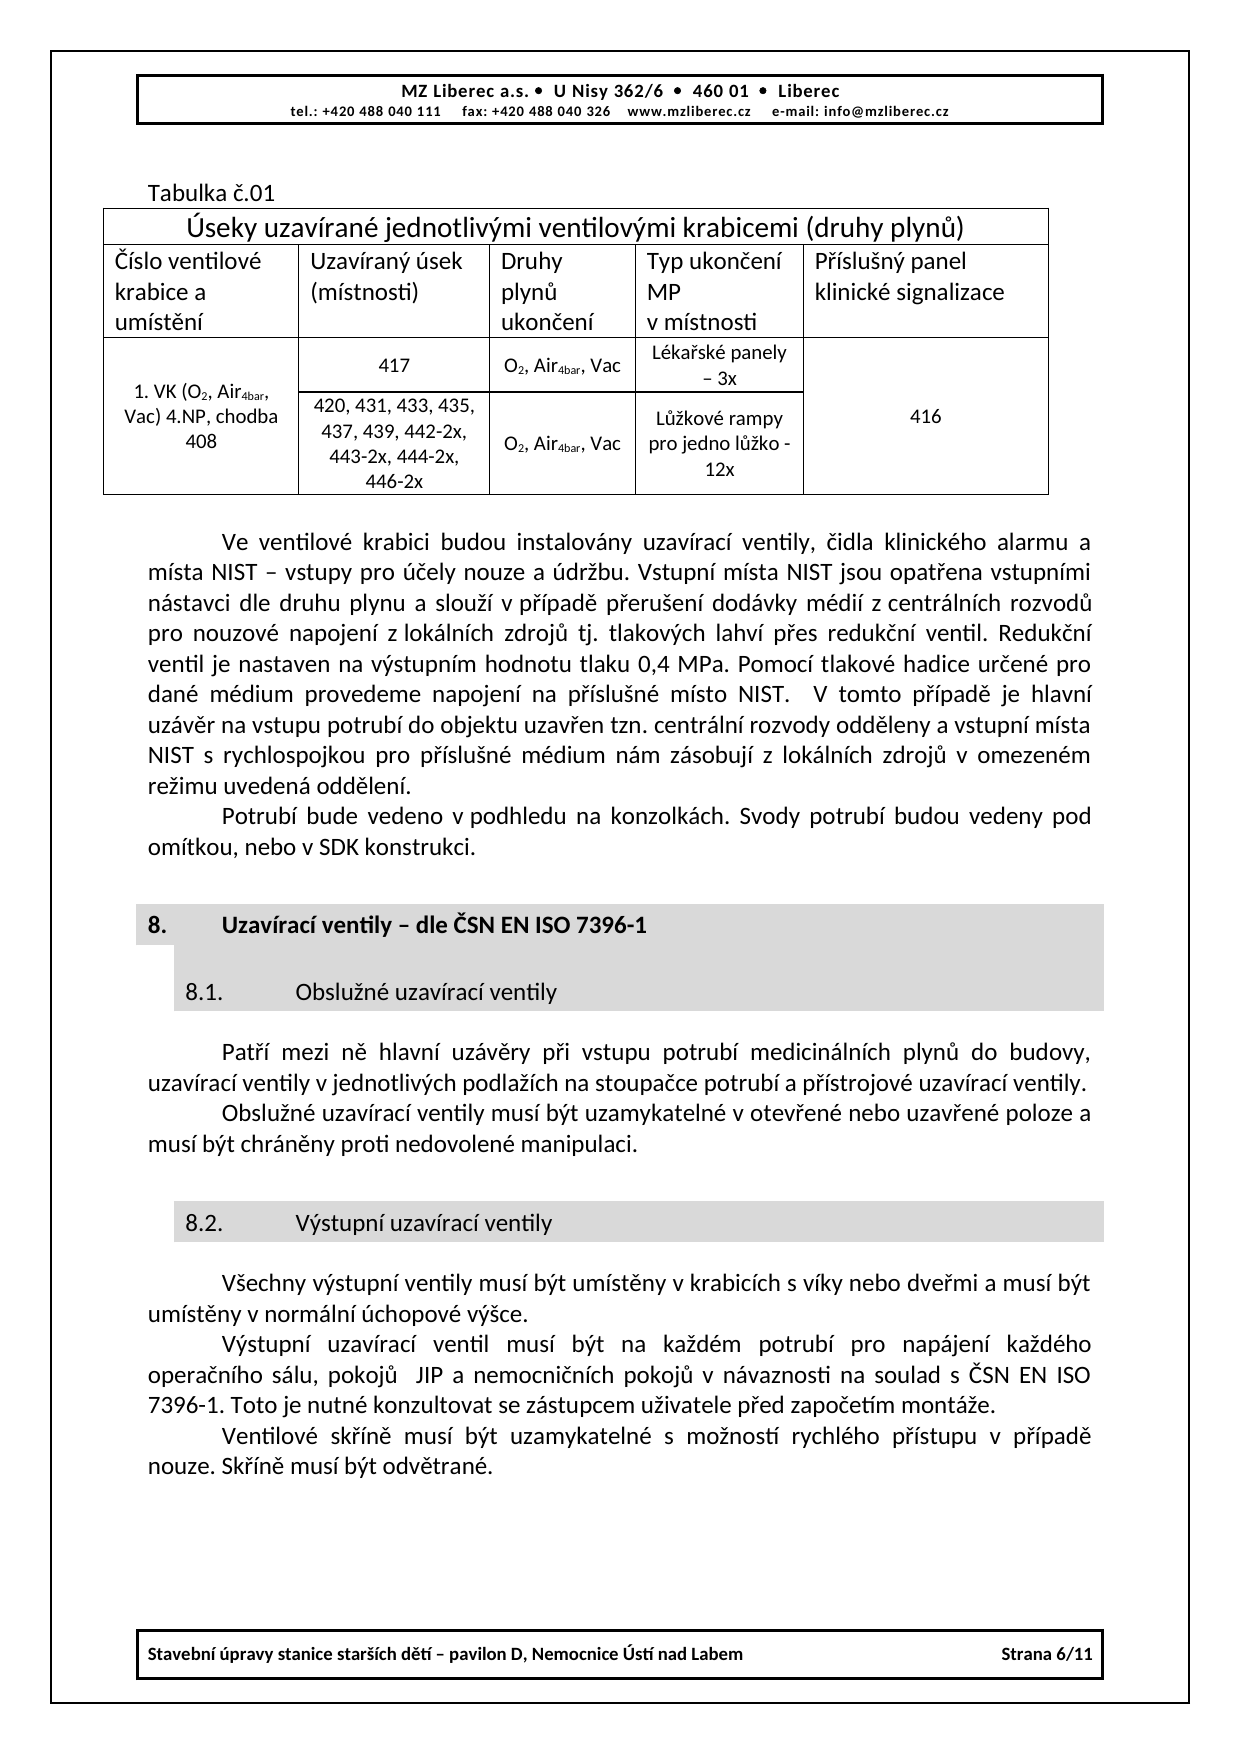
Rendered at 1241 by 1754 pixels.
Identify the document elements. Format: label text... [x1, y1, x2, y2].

table_cell O2, Air4bar, Vac [490, 393, 635, 494]
table_cell Druhy plynů ukončení [490, 245, 635, 337]
text Ventilové skříně musí být uzamykatelné s možností rychlého přístupu v případě nouze. Skříně musí být odvětrané. [148, 1420, 1092, 1481]
text Obslužné uzavírací ventily musí být uzamykatelné v otevřené nebo uzavřené poloze a musí být chráněny proti nedovolené manipulaci. [148, 1097, 1092, 1158]
text Potrubí bude vedeno v podhledu na konzolkách. Svody potrubí budou vedeny pod omítkou, nebo v SDK konstrukci. [148, 800, 1092, 861]
text Všechny výstupní ventily musí být umístěny v krabicích s víky nebo dveřmi a musí být umístěny v normální úchopové výšce. [148, 1267, 1092, 1328]
text Tabulka č.01 [148, 177, 1092, 208]
subtitle Obslužné uzavírací ventily [177, 974, 1101, 1008]
table_header Úseky uzavírané jednotlivými ventilovými krabicemi (druhy plynů) [104, 209, 1048, 244]
text Patří mezi ně hlavní uzávěry při vstupu potrubí medicinálních plynů do budovy, uzavírací ventily v jednotlivých podlažích na stoupačce potrubí a přístrojové uzavírací ventily. [148, 1036, 1092, 1097]
text Výstupní uzavírací ventil musí být na každém potrubí pro napájení každého operačního sálu, pokojů JIP a nemocničních pokojů v návaznosti na soulad s ČSN EN ISO 7396-1. Toto je nutné konzultovat se zástupcem uživatele před započetím montáže. [148, 1328, 1092, 1420]
text Ve ventilové krabici budou instalovány uzavírací ventily, čidla klinického alarmu a místa NIST – vstupy pro účely nouze a údržbu. Vstupní místa NIST jsou opatřena vstupními nástavci dle druhu plynu a slouží v případě přerušení dodávky médií z centrálních rozvodů pro nouzové napojení z lokálních zdrojů tj. tlakových lahví přes redukční ventil. Redukční ventil je nastaven na výstupním hodnotu tlaku 0,4 MPa. Pomocí tlakové hadice určené pro dané médium provedeme napojení na příslušné místo NIST. V tomto případě je hlavní uzávěr na vstupu potrubí do objektu uzavřen tzn. centrální rozvody odděleny a vstupní místa NIST s rychlospojkou pro příslušné médium nám zásobují z lokálních zdrojů v omezeném režimu uvedená oddělení. [148, 526, 1092, 800]
subtitle Uzavírací ventily – dle ČSN EN ISO 7396-1 [139, 908, 1101, 942]
table_cell Příslušný panel klinické signalizace [804, 245, 1048, 337]
table_cell 416 [804, 338, 1048, 494]
table_cell Lékařské panely – 3x [636, 338, 803, 391]
table_cell 1. VK (O2, Air4bar, Vac) 4.NP, chodba 408 [104, 338, 298, 494]
table_cell O2, Air4bar, Vac [490, 338, 635, 391]
table_cell Lůžkové rampy pro jedno lůžko - 12x [636, 393, 803, 494]
table_cell 417 [299, 338, 489, 391]
table_cell Číslo ventilové krabice a umístění [104, 245, 298, 337]
table_cell Typ ukončení MP v místnosti [636, 245, 803, 337]
table_cell Uzavíraný úsek (místnosti) [299, 245, 489, 337]
table_cell 420, 431, 433, 435, 437, 439, 442-2x, 443-2x, 444-2x, 446-2x [299, 393, 489, 494]
subtitle Výstupní uzavírací ventily [177, 1205, 1101, 1239]
